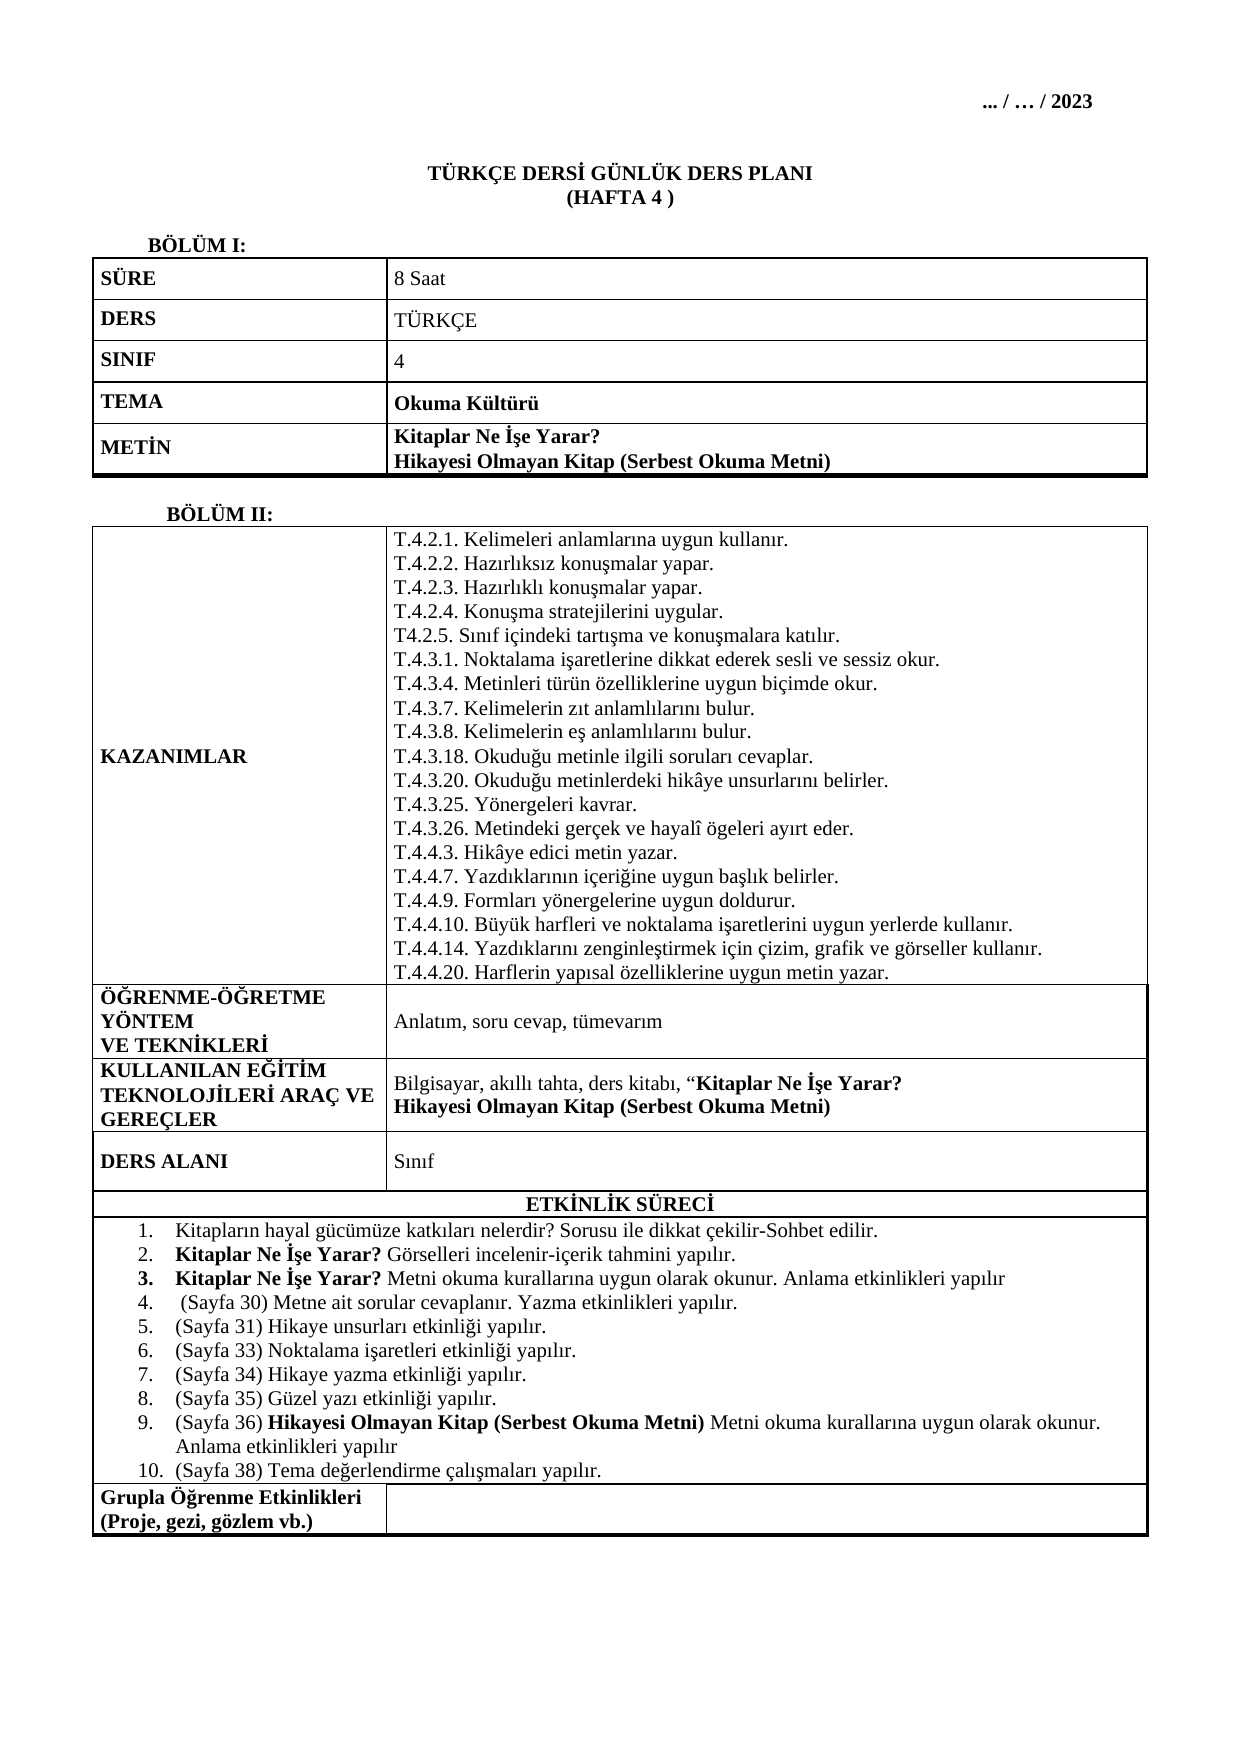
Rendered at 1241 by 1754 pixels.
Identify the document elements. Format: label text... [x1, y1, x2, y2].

table_cell [387, 1485, 1146, 1533]
text BÖLÜM II: [148, 502, 1092, 526]
table_cell TEMA [94, 383, 386, 422]
table_header SÜRE [94, 259, 386, 298]
table_cell DERS [94, 300, 386, 340]
table_cell KULLANILAN EĞİTİM TEKNOLOJİLERİ ARAÇ VE GEREÇLER [93, 1059, 386, 1131]
table_cell TÜRKÇE [388, 300, 1146, 340]
table_cell ÖĞRENME-ÖĞRETME YÖNTEM VE TEKNİKLERİ [93, 985, 386, 1057]
table_cell DERS ALANI [94, 1132, 386, 1190]
table_cell Kitaplar Ne İşe Yarar? Hikayesi Olmayan Kitap (Serbest Okuma Metni) [388, 424, 1146, 473]
text (HAFTA 4 ) [148, 185, 1092, 209]
text BÖLÜM I: [148, 233, 1092, 257]
table_header KAZANIMLAR [93, 527, 386, 984]
table_cell ETKİNLİK SÜRECİ [94, 1192, 1146, 1216]
text TÜRKÇE DERSİ GÜNLÜK DERS PLANI [148, 161, 1092, 185]
table_cell 4 [388, 341, 1146, 381]
table_cell SINIF [94, 341, 386, 381]
table_header T.4.2.1. Kelimeleri anlamlarına uygun kullanır. T.4.2.2. Hazırlıksız konuşmalar yapar. T.4.2.3. Hazırlıklı konuşmalar yapar. T.4.2.4. Konuşma stratejilerini uygular. T4.2.5. Sınıf içindeki tartışma ve konuşmalara katılır. T.4.3.1. Noktalama işaretlerine dikkat ederek sesli ve sessiz okur. T.4.3.4. Metinleri türün özelliklerine uygun biçimde okur. T.4.3.7. Kelimelerin zıt anlamlılarını bulur. T.4.3.8. Kelimelerin eş anlamlılarını bulur. T.4.3.18. Okuduğu metinle ilgili soruları cevaplar. T.4.3.20. Okuduğu metinlerdeki hikâye unsurlarını belirler. T.4.3.25. Yönergeleri kavrar. T.4.3.26. Metindeki gerçek ve hayalî ögeleri ayırt eder. T.4.4.3. Hikâye edici metin yazar. T.4.4.7. Yazdıklarının içeriğine uygun başlık belirler. T.4.4.9. Formları yönergelerine uygun doldurur. T.4.4.10. Büyük harfleri ve noktalama işaretlerini uygun yerlerde kullanır. T.4.4.14. Yazdıklarını zenginleştirmek için çizim, grafik ve görseller kullanır. T.4.4.20. Harflerin yapısal özelliklerine uygun metin yazar. [387, 527, 1147, 984]
text ... / … / 2023 [148, 89, 1092, 113]
table_cell Grupla Öğrenme Etkinlikleri (Proje, gezi, gözlem vb.) [94, 1484, 386, 1533]
table_cell Anlatım, soru cevap, tümevarım [387, 985, 1146, 1057]
table_cell METİN [94, 424, 386, 473]
table_cell Kitapların hayal gücümüze katkıları nelerdir? Sorusu ile dikkat çekilir-Sohbet edilir. Kitaplar Ne İşe Yarar? Görselleri incelenir-içerik tahmini yapılır. Kitaplar Ne İşe Yarar? Metni okuma kurallarına uygun olarak okunur. Anlama etkinlikleri yapılır (Sayfa 30) Metne ait sorular cevaplanır. Yazma etkinlikleri yapılır. (Sayfa 31) Hikaye unsurları etkinliği yapılır. (Sayfa 33) Noktalama işaretleri etkinliği yapılır. (Sayfa 34) Hikaye yazma etkinliği yapılır. (Sayfa 35) Güzel yazı etkinliği yapılır. (Sayfa 36) Hikayesi Olmayan Kitap (Serbest Okuma Metni) Metni okuma kurallarına uygun olarak okunur. Anlama etkinlikleri yapılır (Sayfa 38) Tema değerlendirme çalışmaları yapılır. [94, 1218, 1146, 1482]
table_cell Okuma Kültürü [388, 383, 1146, 422]
table_cell Bilgisayar, akıllı tahta, ders kitabı, “Kitaplar Ne İşe Yarar? Hikayesi Olmayan Kitap (Serbest Okuma Metni) [387, 1059, 1146, 1131]
table_cell Sınıf [387, 1132, 1146, 1190]
table_header 8 Saat [388, 259, 1146, 298]
